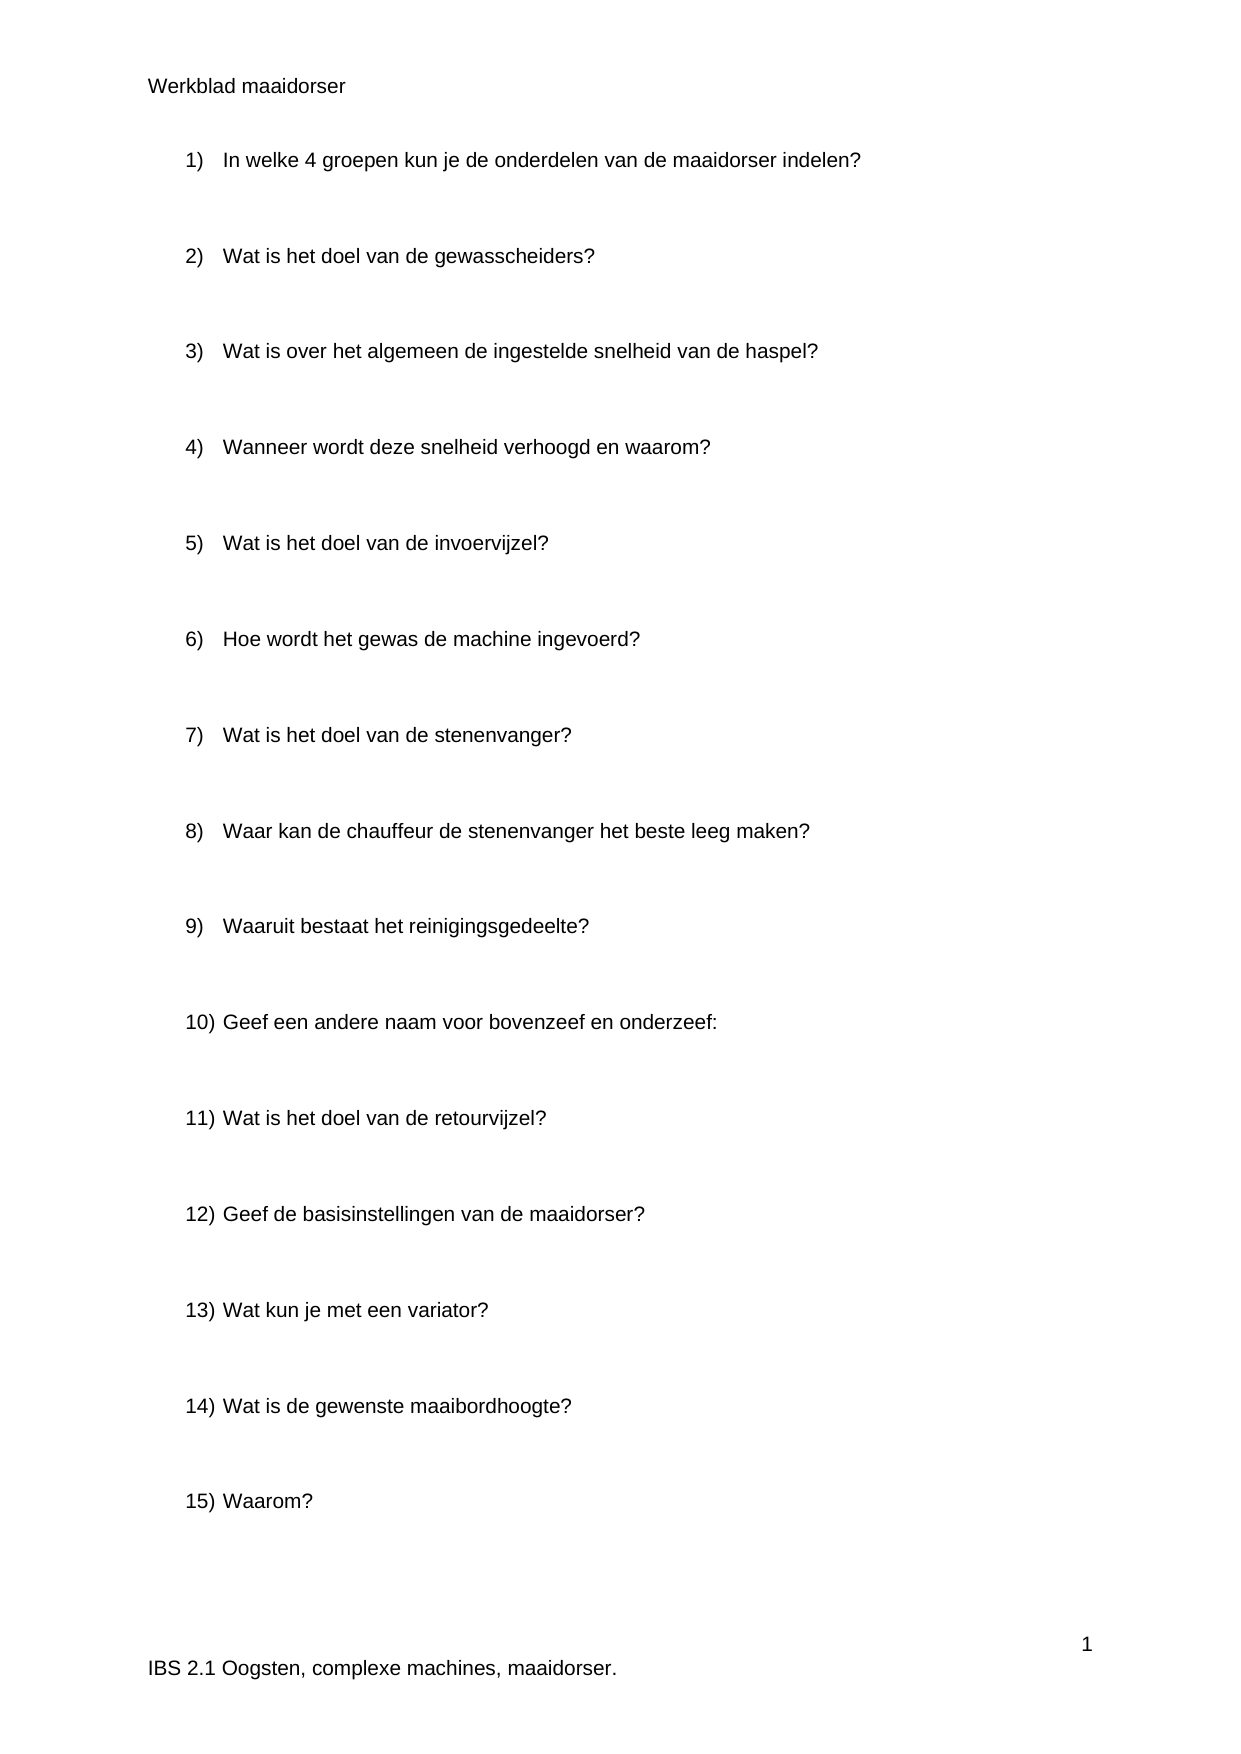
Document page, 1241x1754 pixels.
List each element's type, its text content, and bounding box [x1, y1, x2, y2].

list Waar kan de chauffeur de stenenvanger het beste leeg maken? [185, 818, 1093, 842]
list Wat is het doel van de retourvijzel? [185, 1106, 1093, 1130]
list Wat kun je met een variator? [185, 1298, 1093, 1322]
list Waarom? [185, 1489, 1093, 1513]
list Waaruit bestaat het reinigingsgedeelte? [185, 914, 1093, 938]
list Wat is het doel van de invoervijzel? [185, 531, 1093, 555]
list In welke 4 groepen kun je de onderdelen van de maaidorser indelen? [185, 148, 1093, 172]
list Wat is het doel van de stenenvanger? [185, 723, 1093, 747]
list Geef een andere naam voor bovenzeef en onderzeef: [185, 1010, 1093, 1034]
list Geef de basisinstellingen van de maaidorser? [185, 1202, 1093, 1226]
list Wanneer wordt deze snelheid verhoogd en waarom? [185, 435, 1093, 459]
list Wat is de gewenste maaibordhoogte? [185, 1393, 1093, 1417]
list Wat is het doel van de gewasscheiders? [185, 243, 1093, 267]
list Hoe wordt het gewas de machine ingevoerd? [185, 627, 1093, 651]
list Wat is over het algemeen de ingestelde snelheid van de haspel? [185, 339, 1093, 363]
